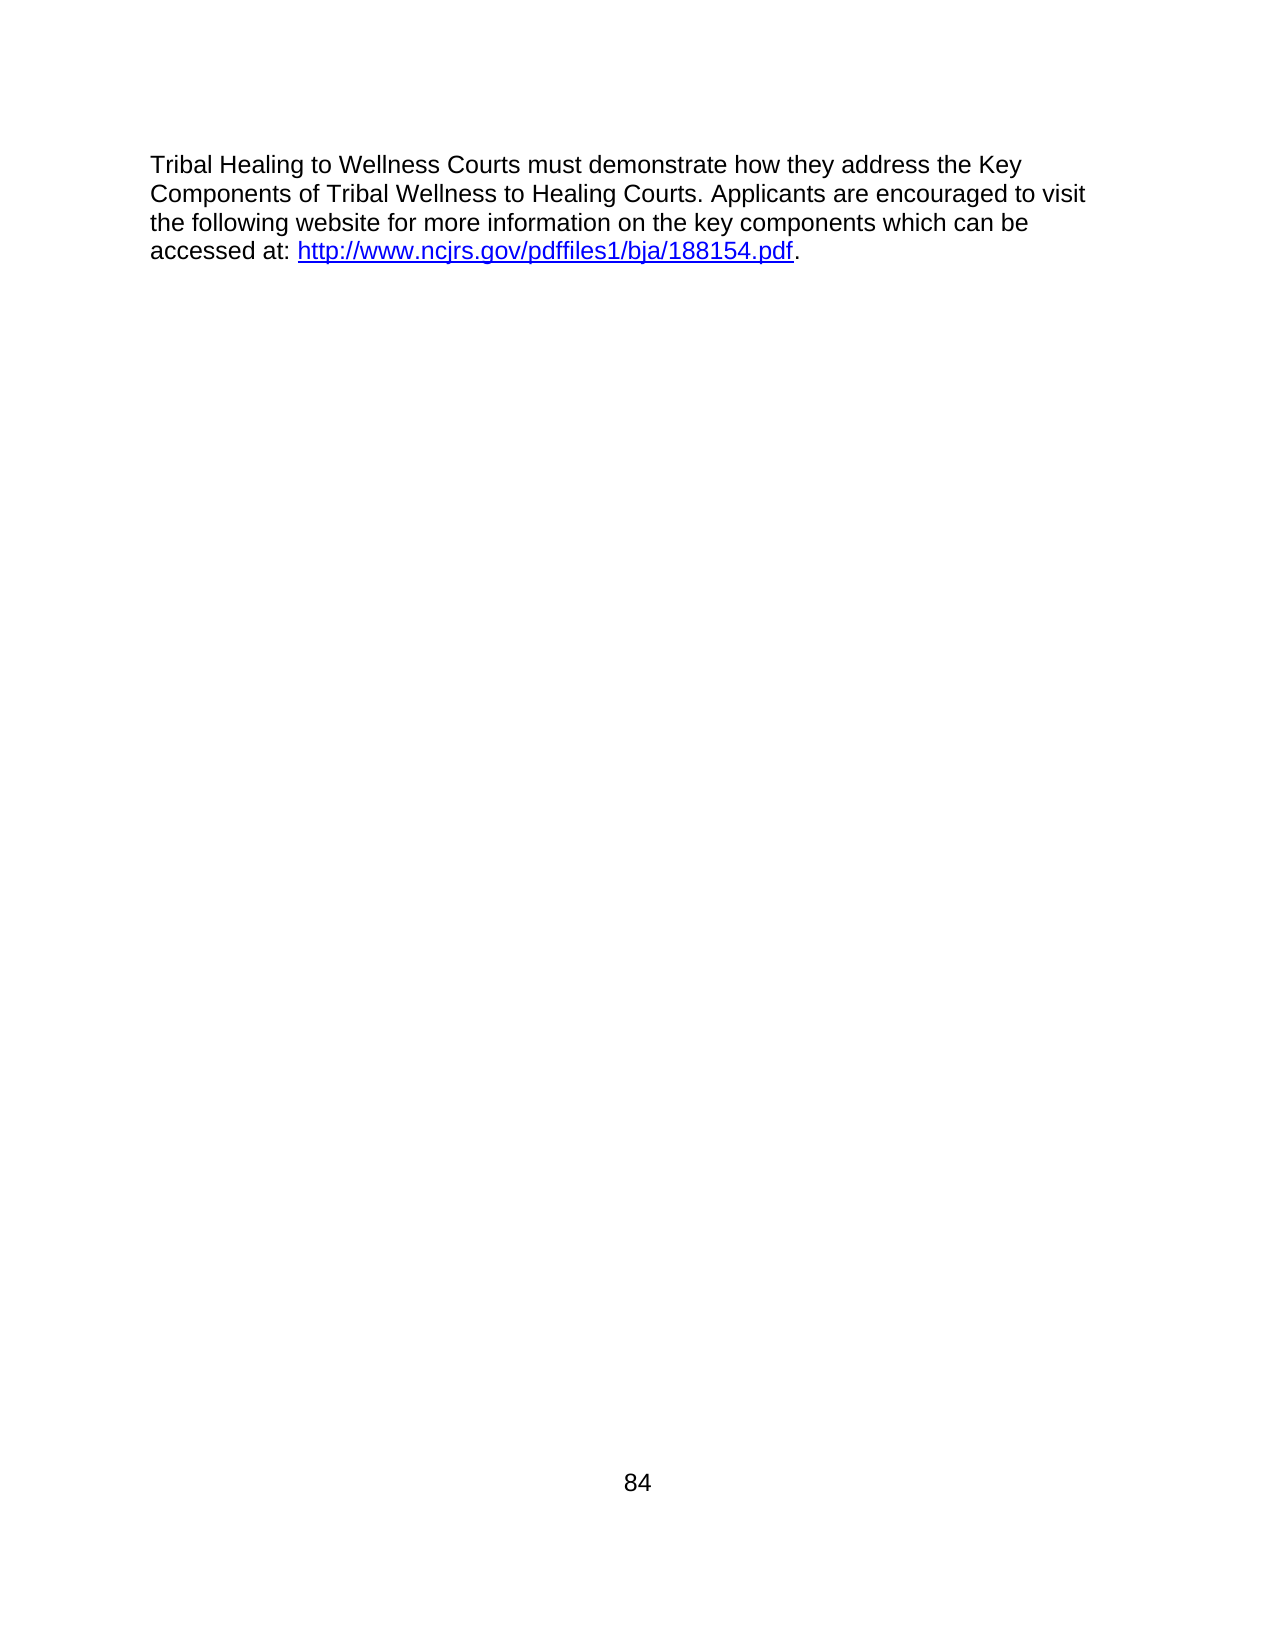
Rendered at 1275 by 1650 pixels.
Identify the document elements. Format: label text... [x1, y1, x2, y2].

text Tribal Healing to Wellness Courts must demonstrate how they address the Key Components of Tribal Wellness to Healing Courts. Applicants are encouraged to visit the following website for more information on the key components which can be accessed at: http://www.ncjrs.gov/pdffiles1/bja/188154.pdf. [150, 150, 1125, 265]
